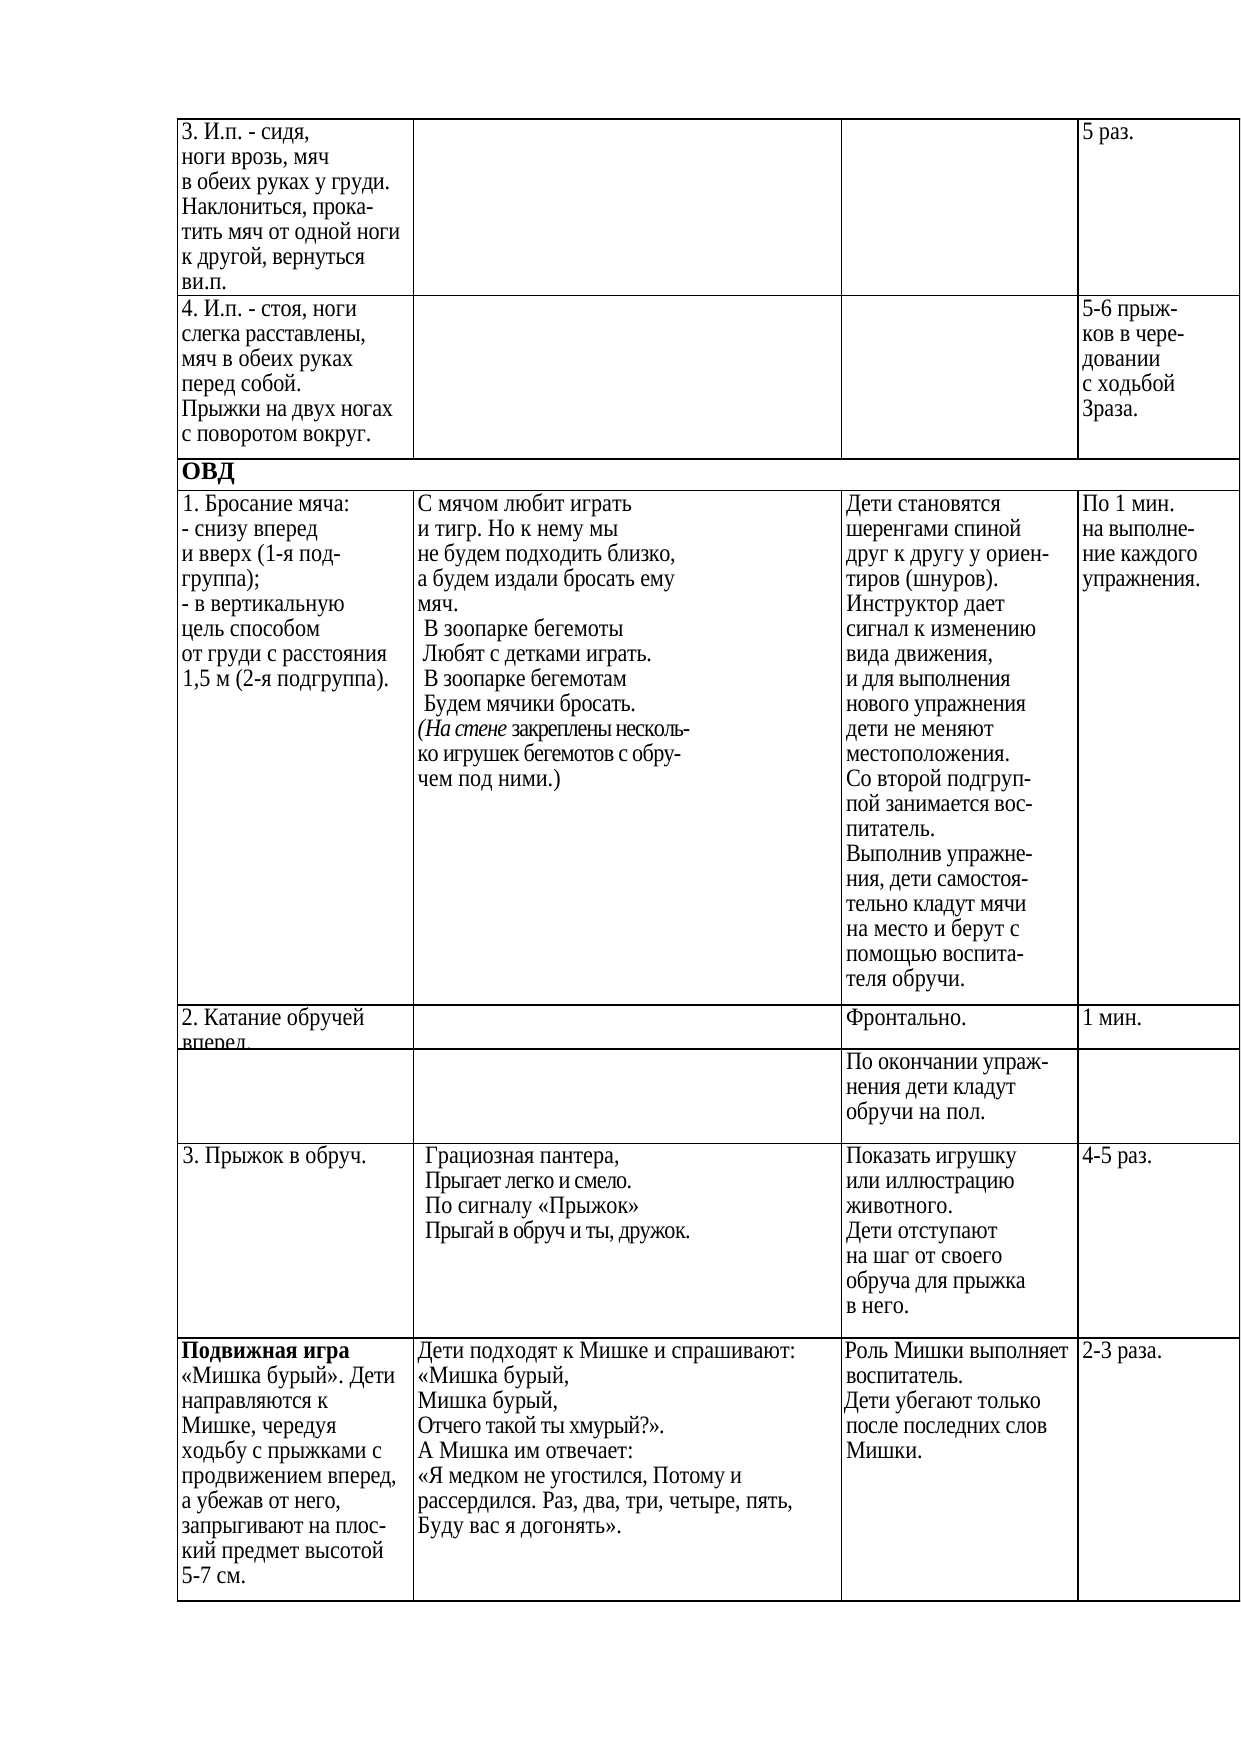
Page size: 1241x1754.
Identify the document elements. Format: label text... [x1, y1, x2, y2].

table_cell [1079, 1050, 1239, 1142]
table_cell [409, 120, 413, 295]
table_cell 3. Прыжок в обруч. [178, 1144, 413, 1337]
table_cell Грациозная пантера, Прыгает легко и смело. По сигналу «Прыжок» Прыгай в обруч и ты, дружок. [414, 1144, 841, 1337]
table_cell [842, 296, 1077, 458]
table_cell Дети становятся шеренгами спиной друг к другу у ориен- тиров (шнуров). Инструктор дает сигнал к изменению вида движения, и для выполнения нового упражнения дети не меняют местоположения. Со второй подгруп- пой занимается вос- питатель. Выполнив упражне- ния, дети самостоя- тельно кладут мячи на место и берут с помощью воспита- теля обручи. [842, 491, 1077, 1004]
table_cell [414, 120, 841, 295]
table_cell 4-5 раз. [1079, 1144, 1239, 1337]
table_cell Подвижная игра «Мишка бурый». Дети направляются к Мишке, чередуя ходьбу с прыжками с продвижением вперед, а убежав от него, запрыгивают на плоский предмет высотой 5-7 см. [178, 1339, 413, 1600]
table_cell 4. И.п. - стоя, ноги слегка расставлены, мяч в обеих руках перед собой. Прыжки на двух ногах с поворотом вокруг. [178, 296, 413, 458]
table_cell [414, 1050, 841, 1142]
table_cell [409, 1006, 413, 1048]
table_cell Показать игрушку или иллюстрацию животного. Дети отступают на шаг от своего обруча для прыжка в него. [842, 1144, 1077, 1337]
table_cell [414, 1006, 841, 1048]
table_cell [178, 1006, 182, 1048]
table_cell С мячом любит играть и тигр. Но к нему мы не будем подходить близко, а будем издали бросать ему мяч. В зоопарке бегемоты Любят с детками играть. В зоопарке бегемотам Будем мячики бросать. (На стене закреплены несколь- ко игрушек бегемотов с обру- чем под ними.) [414, 491, 841, 1004]
table_cell [178, 1050, 413, 1142]
table_cell 1. Бросание мяча: - снизу вперед и вверх (1-я под- группа); - в вертикальную цель способом от груди с расстояния 1,5 м (2-я подгруппа). [178, 491, 413, 1004]
table_cell Роль Мишки выполняет воспитатель. Дети убегают только после последних слов Мишки. [842, 1339, 1077, 1600]
table_cell 5-6 прыж- ков в чере- довании с ходьбой Зраза. [1079, 296, 1239, 458]
table_cell 2-3 раза. [1079, 1339, 1239, 1600]
table_cell ОВД [178, 460, 1239, 489]
table_cell 5 раз. [1079, 120, 1239, 295]
table_cell 1 мин. [1079, 1006, 1239, 1048]
table_cell По окончании упражнения дети кладут обручи на пол. [842, 1050, 1077, 1142]
table_cell Дети подходят к Мишке и спрашивают: «Мишка бурый, Мишка бурый, Отчего такой ты хмурый?». А Мишка им отвечает: «Я медком не угостился, Потому и рассердился. Раз, два, три, четыре, пять, Буду вас я догонять». [414, 1339, 841, 1600]
table_cell [414, 296, 841, 458]
table_cell По 1 мин. на выполне- ние каждого упражнения. [1079, 491, 1239, 1004]
table_cell Фронтально. [842, 1006, 1077, 1048]
table_cell [842, 120, 1077, 295]
